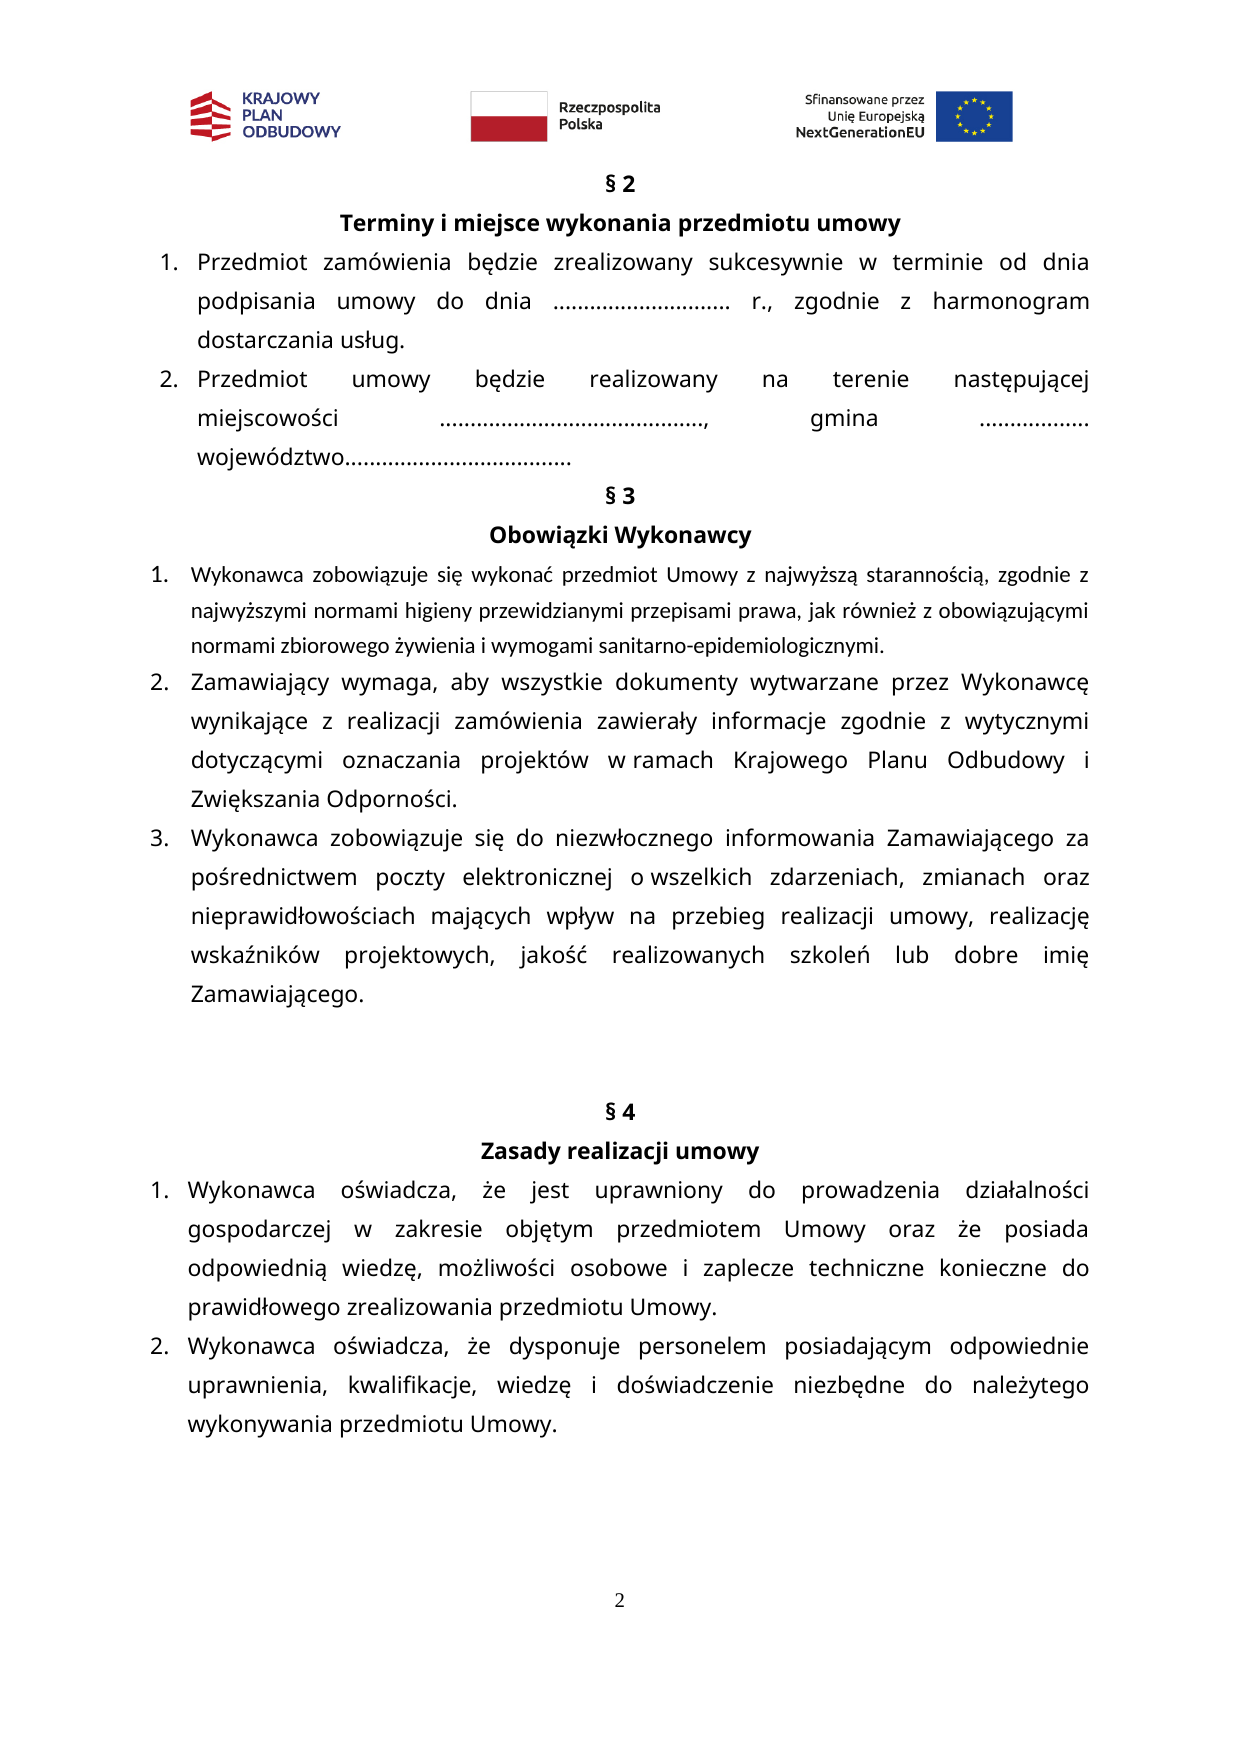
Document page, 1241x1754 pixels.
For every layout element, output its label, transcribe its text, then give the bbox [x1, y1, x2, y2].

list Wykonawca oświadcza, że jest uprawniony do prowadzenia działalności gospodarczej w zakresie objętym przedmiotem Umowy oraz że posiada odpowiednią wiedzę, możliwości osobowe i zaplecze techniczne konieczne do prawidłowego zrealizowania przedmiotu Umowy. [150, 1174, 1090, 1322]
picture [190, 72, 1031, 160]
text § 4 [150, 1096, 1090, 1127]
text Terminy i miejsce wykonania przedmiotu umowy [150, 207, 1090, 238]
text § 2 [150, 150, 1090, 199]
text Obowiązki Wykonawcy [150, 519, 1090, 551]
list Wykonawca oświadcza, że dysponuje personelem posiadającym odpowiednie uprawnienia, kwalifikacje, wiedzę i doświadczenie niezbędne do należytego wykonywania przedmiotu Umowy. [150, 1330, 1090, 1439]
list Przedmiot zamówienia będzie zrealizowany sukcesywnie w terminie od dnia podpisania umowy do dnia ............................. r., zgodnie z harmonogram dostarczania usług. [159, 246, 1090, 355]
text Zasady realizacji umowy [150, 1135, 1090, 1166]
list Wykonawca zobowiązuje się wykonać przedmiot Umowy z najwyższą starannością, zgodnie z najwyższymi normami higieny przewidzianymi przepisami prawa, jak również z obowiązującymi normami zbiorowego żywienia i wymogami sanitarno-epidemiologicznymi. [150, 558, 1090, 659]
text § 3 [150, 480, 1090, 512]
list Przedmiot umowy będzie realizowany na terenie następującej miejscowości ..........................................., gmina .................. województwo..................................... [159, 363, 1090, 472]
list Zamawiający wymaga, aby wszystkie dokumenty wytwarzane przez Wykonawcę wynikające z realizacji zamówienia zawierały informacje zgodnie z wytycznymi dotyczącymi oznaczania projektów w ramach Krajowego Planu Odbudowy i Zwiększania Odporności. [150, 666, 1090, 814]
list Wykonawca zobowiązuje się do niezwłocznego informowania Zamawiającego za pośrednictwem poczty elektronicznej o wszelkich zdarzeniach, zmianach oraz nieprawidłowościach mających wpływ na przebieg realizacji umowy, realizację wskaźników projektowych, jakość realizowanych szkoleń lub dobre imię Zamawiającego. [150, 822, 1090, 1010]
